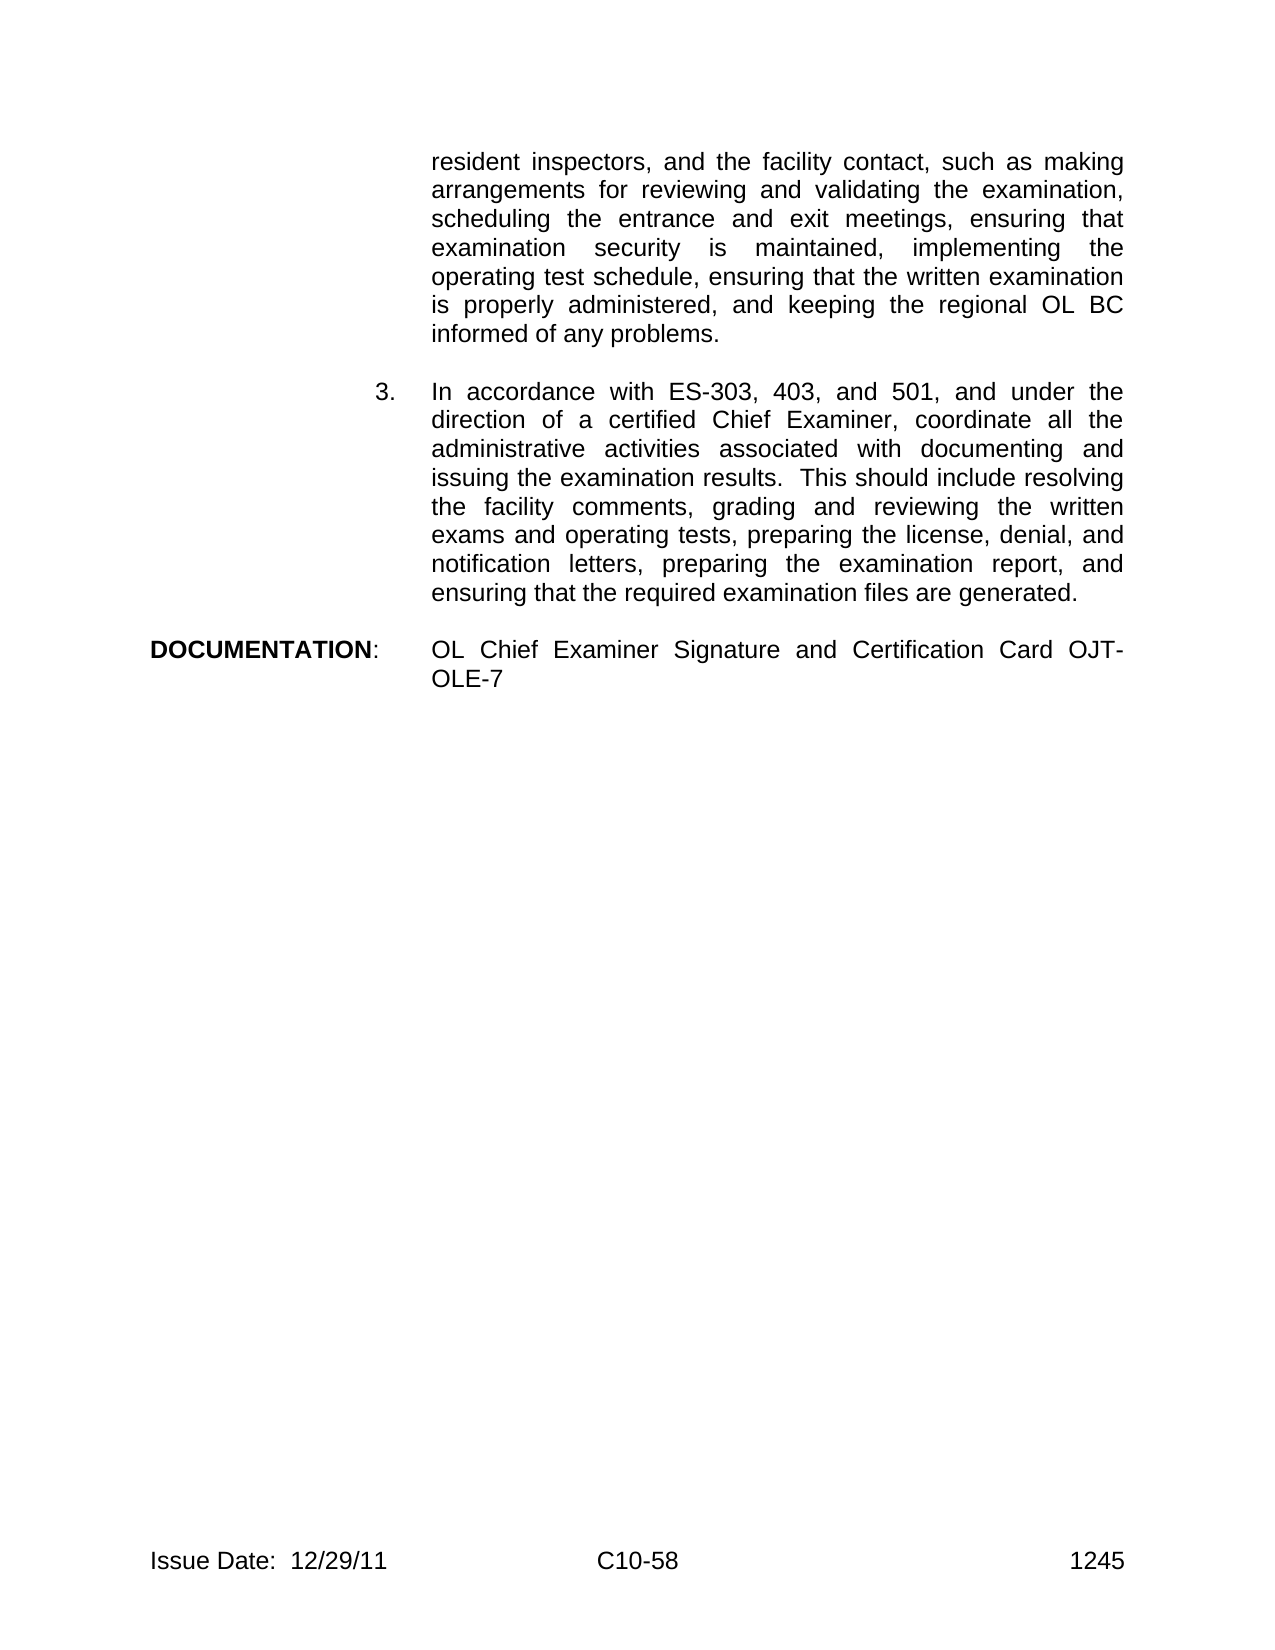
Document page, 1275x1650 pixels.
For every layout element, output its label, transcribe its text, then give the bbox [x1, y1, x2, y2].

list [375, 147, 1125, 348]
text DOCUMENTATION: OL Chief Examiner Signature and Certification Card OJT-OLE-7 [150, 635, 1125, 693]
list In accordance with ES-303, 403, and 501, and under the direction of a certified Chief Examiner, coordinate all the administrative activities associated with documenting and issuing the examination results. This should include resolving the facility comments, grading and reviewing the written exams and operating tests, preparing the license, denial, and notification letters, preparing the examination report, and ensuring that the required examination files are generated. [375, 377, 1125, 607]
